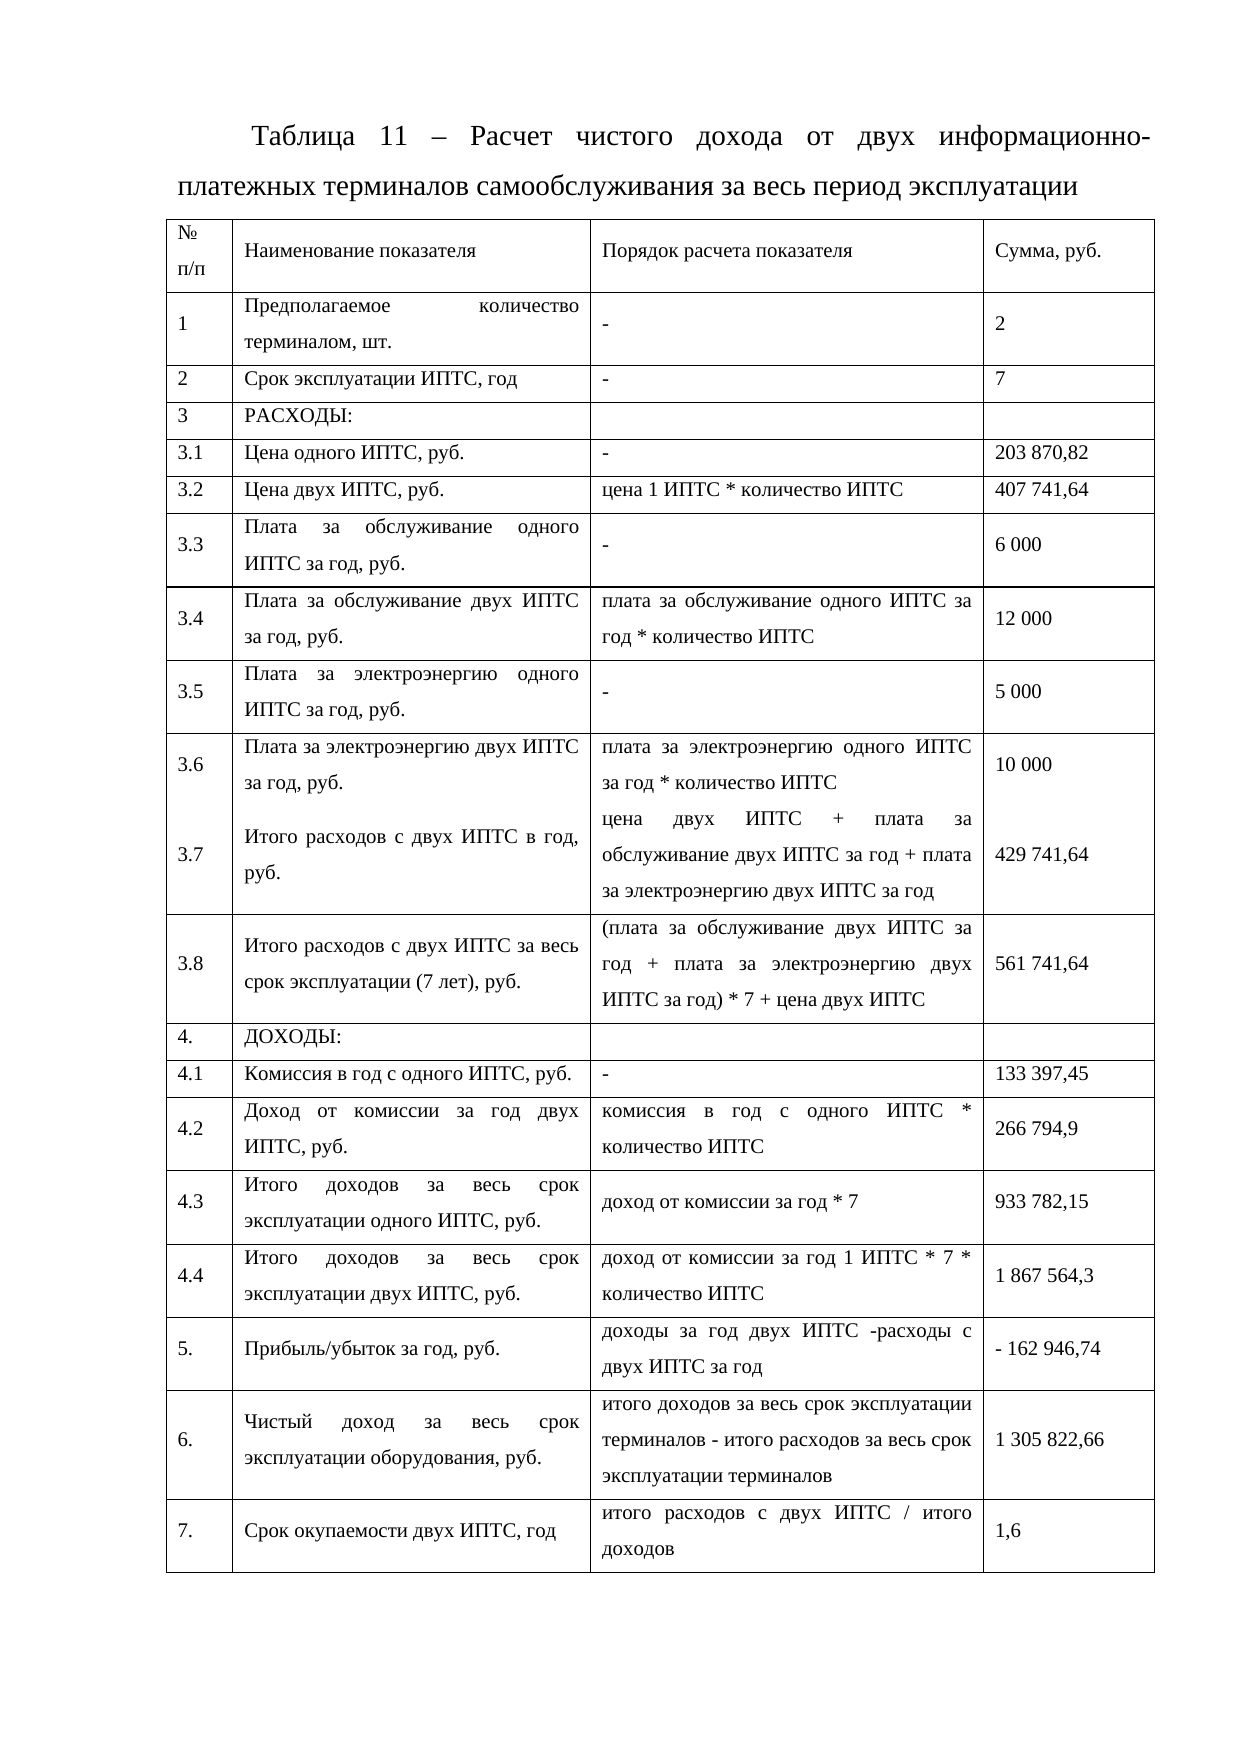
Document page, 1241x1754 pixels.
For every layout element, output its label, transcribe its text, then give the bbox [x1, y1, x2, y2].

table_cell - [591, 293, 983, 365]
table_cell 1,6 [984, 1500, 1154, 1572]
table_cell комиссия в год с одного ИПТС * количество ИПТС [591, 1098, 983, 1170]
table_cell 7 [984, 366, 1154, 402]
table_cell итого расходов с двух ИПТС / итого доходов [591, 1500, 983, 1572]
table_cell доходы за год двух ИПТС -расходы с двух ИПТС за год [591, 1318, 983, 1390]
table_cell 2 [167, 366, 232, 402]
table_cell Итого доходов за весь срок эксплуатации двух ИПТС, руб. [233, 1245, 590, 1317]
table_cell 1 867 564,3 [984, 1245, 1154, 1317]
table_cell 3.1 [167, 440, 232, 476]
table_cell [591, 1024, 983, 1060]
table_cell 3.2 [167, 477, 232, 513]
table_cell [591, 403, 983, 439]
table_cell 7. [167, 1500, 232, 1572]
table_cell 3.5 [167, 661, 232, 733]
table_cell 3.4 [167, 588, 232, 659]
table_cell Комиссия в год с одного ИПТС, руб. [233, 1061, 590, 1097]
table_cell Итого расходов с двух ИПТС в год, руб. [233, 806, 590, 914]
table_cell 1 [167, 293, 232, 365]
table_cell 3 [167, 403, 232, 439]
table_cell 4.1 [167, 1061, 232, 1097]
table_cell Цена двух ИПТС, руб. [233, 477, 590, 513]
table_cell цена 1 ИПТС * количество ИПТС [591, 477, 983, 513]
table_cell 933 782,15 [984, 1171, 1154, 1243]
table_cell Плата за обслуживание одного ИПТС за год, руб. [233, 514, 590, 586]
table_cell Предполагаемое количество терминалом, шт. [233, 293, 590, 365]
table_cell 407 741,64 [984, 477, 1154, 513]
table_cell 5. [167, 1318, 232, 1390]
table_cell - [591, 366, 983, 402]
table_cell - 162 946,74 [984, 1318, 1154, 1390]
table_cell - [591, 440, 983, 476]
table_cell 266 794,9 [984, 1098, 1154, 1170]
table_cell 429 741,64 [984, 806, 1154, 914]
table_cell - [591, 1061, 983, 1097]
table_cell Плата за обслуживание двух ИПТС за год, руб. [233, 588, 590, 659]
table_header Порядок расчета показателя [591, 220, 983, 292]
table_cell 4.3 [167, 1171, 232, 1243]
table_cell Итого расходов с двух ИПТС за весь срок эксплуатации (7 лет), руб. [233, 915, 590, 1023]
table_cell доход от комиссии за год * 7 [591, 1171, 983, 1243]
table_cell 3.8 [167, 915, 232, 1023]
table_cell Итого доходов за весь срок эксплуатации одного ИПТС, руб. [233, 1171, 590, 1243]
table_cell Плата за электроэнергию двух ИПТС за год, руб. [233, 734, 590, 806]
table_cell 203 870,82 [984, 440, 1154, 476]
table_cell Цена одного ИПТС, руб. [233, 440, 590, 476]
table_cell 5 000 [984, 661, 1154, 733]
table_cell (плата за обслуживание двух ИПТС за год + плата за электроэнергию двух ИПТС за год) * 7 + цена двух ИПТС [591, 915, 983, 1023]
table_cell Срок эксплуатации ИПТС, год [233, 366, 590, 402]
table_cell цена двух ИПТС + плата за обслуживание двух ИПТС за год + плата за электроэнергию двух ИПТС за год [591, 806, 983, 914]
table_cell 3.7 [167, 806, 232, 914]
table_cell 4. [167, 1024, 232, 1060]
table_cell плата за обслуживание одного ИПТС за год * количество ИПТС [591, 588, 983, 659]
table_cell Доход от комиссии за год двух ИПТС, руб. [233, 1098, 590, 1170]
table_cell - [591, 514, 983, 586]
table_header Наименование показателя [233, 220, 590, 292]
table_cell Плата за электроэнергию одного ИПТС за год, руб. [233, 661, 590, 733]
table_header Сумма, руб. [984, 220, 1154, 292]
table_header № п/п [167, 220, 232, 292]
table_cell 6 000 [984, 514, 1154, 586]
table_cell 6. [167, 1391, 232, 1499]
table_cell 133 397,45 [984, 1061, 1154, 1097]
table_cell РАСХОДЫ: [233, 403, 590, 439]
table_cell доход от комиссии за год 1 ИПТС * 7 * количество ИПТС [591, 1245, 983, 1317]
table_cell 2 [984, 293, 1154, 365]
text Таблица 11 – Расчет чистого дохода от двух информационно-платежных терминалов самообслуживания за весь период эксплуатации [177, 118, 1152, 202]
table_cell Чистый доход за весь срок эксплуатации оборудования, руб. [233, 1391, 590, 1499]
table_cell Прибыль/убыток за год, руб. [233, 1318, 590, 1390]
table_cell 4.4 [167, 1245, 232, 1317]
table_cell [984, 1024, 1154, 1060]
table_cell 12 000 [984, 588, 1154, 659]
table_cell 3.6 [167, 734, 232, 806]
table_cell 10 000 [984, 734, 1154, 806]
table_cell ДОХОДЫ: [233, 1024, 590, 1060]
table_cell [984, 403, 1154, 439]
table_cell итого доходов за весь срок эксплуатации терминалов - итого расходов за весь срок эксплуатации терминалов [591, 1391, 983, 1499]
table_cell 1 305 822,66 [984, 1391, 1154, 1499]
table_cell плата за электроэнергию одного ИПТС за год * количество ИПТС [591, 734, 983, 806]
table_cell 3.3 [167, 514, 232, 586]
table_cell 4.2 [167, 1098, 232, 1170]
table_cell - [591, 661, 983, 733]
table_cell 561 741,64 [984, 915, 1154, 1023]
table_cell Срок окупаемости двух ИПТС, год [233, 1500, 590, 1572]
